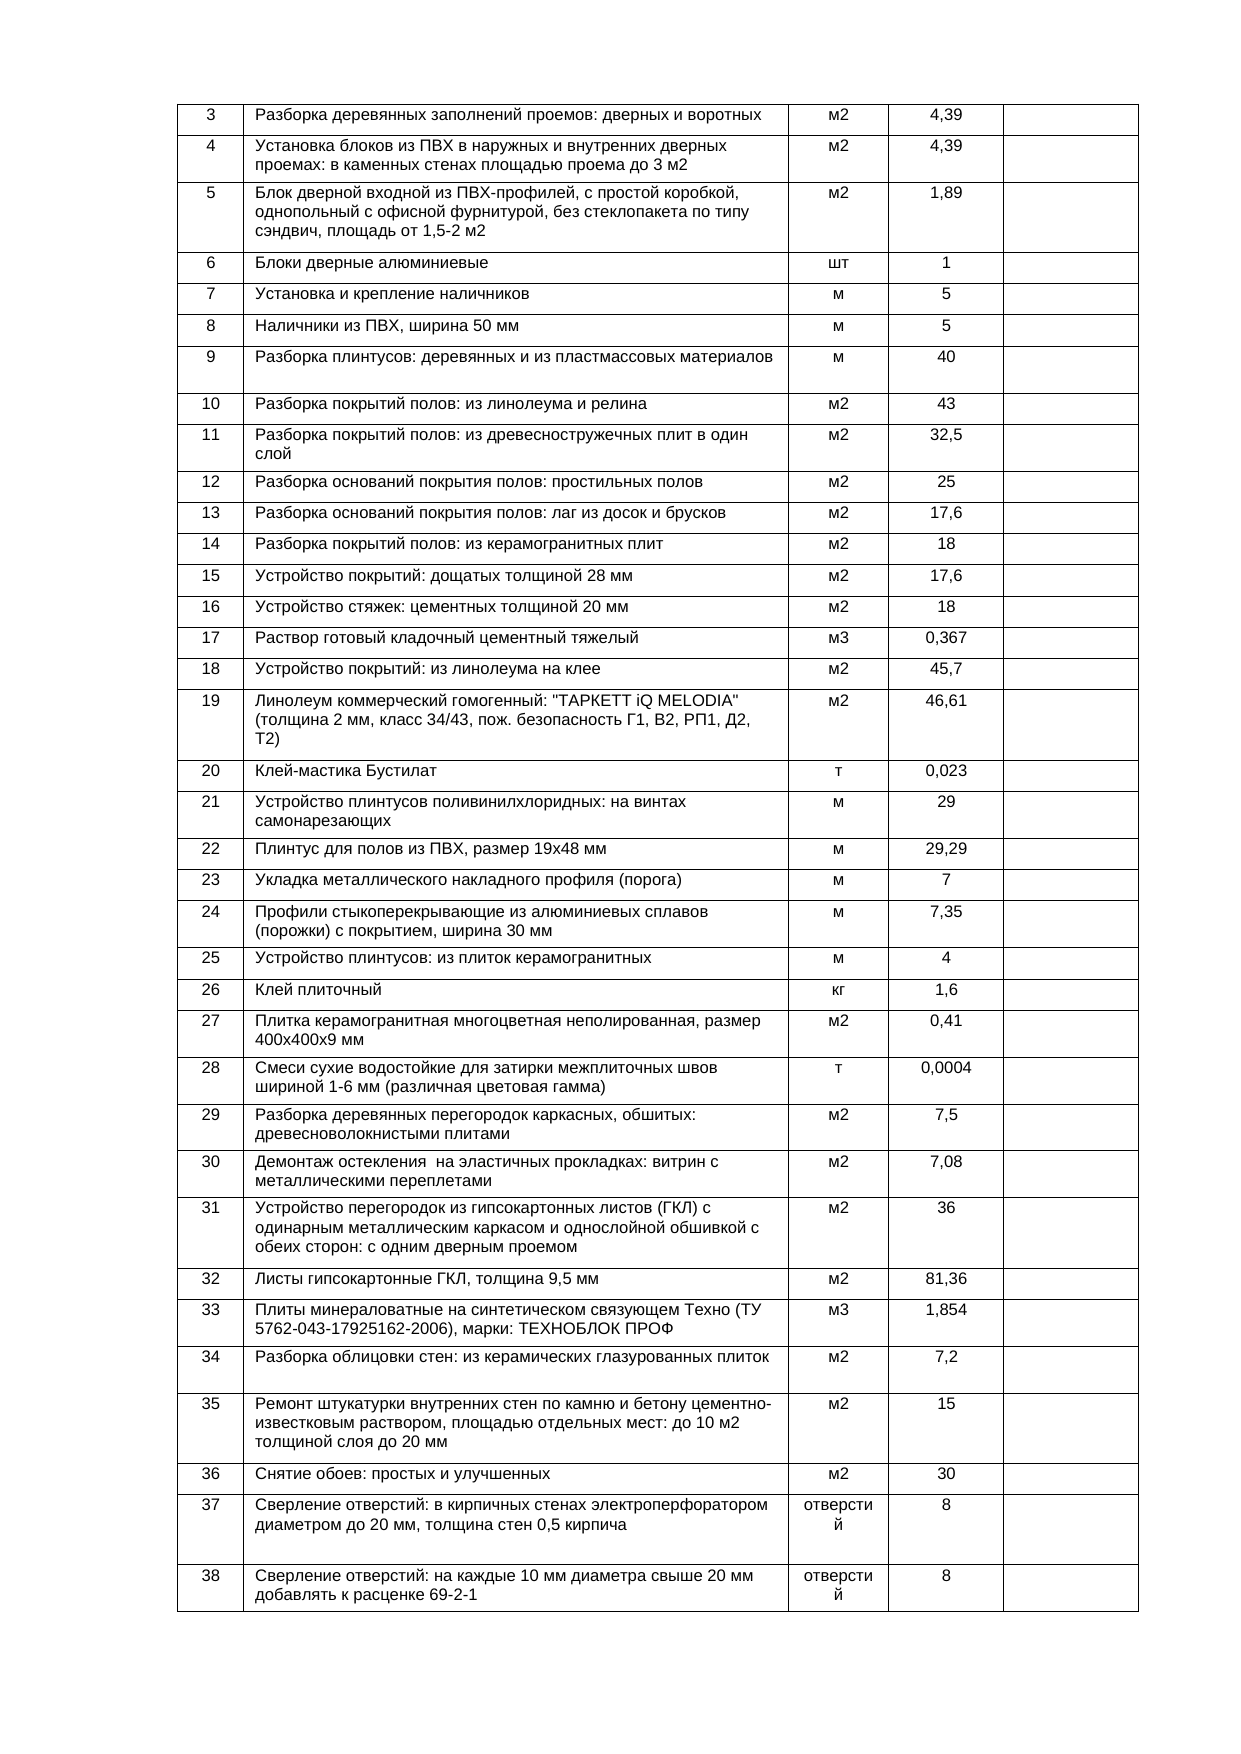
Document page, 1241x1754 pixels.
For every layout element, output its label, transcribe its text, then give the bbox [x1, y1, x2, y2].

table_cell 18 [178, 659, 243, 689]
table_cell м2 [789, 425, 888, 471]
table_cell 22 [178, 839, 243, 869]
table_cell 9 [178, 347, 243, 392]
table_cell [1004, 597, 1138, 627]
table_cell Блок дверной входной из ПВХ-профилей, с простой коробкой, однопольный с офисной фурнитурой, без стеклопакета по типу сэндвич, площадь от 1,5-2 м2 [244, 183, 788, 252]
table_cell м [789, 792, 888, 838]
table_cell Смеси сухие водостойкие для затирки межплиточных швов шириной 1-6 мм (различная цветовая гамма) [244, 1058, 788, 1103]
table_cell 7,35 [889, 901, 1003, 947]
table_cell 36 [178, 1464, 243, 1494]
table_cell м2 [789, 1011, 888, 1057]
table_cell 17,6 [889, 503, 1003, 533]
table_cell [1004, 1464, 1138, 1494]
table_cell Разборка покрытий полов: из керамогранитных плит [244, 534, 788, 564]
table_cell м2 [789, 1394, 888, 1463]
table_cell 33 [178, 1300, 243, 1346]
table_cell 4 [889, 948, 1003, 978]
table_cell Демонтаж остекления на эластичных прокладках: витрин с металлическими переплетами [244, 1151, 788, 1197]
table_cell 8 [889, 1495, 1003, 1564]
table_cell 0,41 [889, 1011, 1003, 1057]
table_cell Блоки дверные алюминиевые [244, 253, 788, 283]
table_cell 1,854 [889, 1300, 1003, 1346]
table_cell 24 [178, 901, 243, 947]
table_cell 5 [889, 284, 1003, 314]
table_cell 15 [178, 565, 243, 596]
table_cell 25 [178, 948, 243, 978]
table_cell м2 [789, 136, 888, 182]
table_cell 1 [889, 253, 1003, 283]
table_cell шт [789, 253, 888, 283]
table_cell Разборка покрытий полов: из линолеума и релина [244, 394, 788, 424]
table_cell 7 [889, 870, 1003, 900]
table_cell м2 [789, 1105, 888, 1150]
table_cell 6 [178, 253, 243, 283]
table_cell м2 [789, 394, 888, 424]
table_cell 28 [178, 1058, 243, 1103]
table_cell Клей плиточный [244, 980, 788, 1010]
table_cell 15 [889, 1394, 1003, 1463]
table_cell [1004, 901, 1138, 947]
table_cell 0,023 [889, 761, 1003, 791]
table_cell Плитка керамогранитная многоцветная неполированная, размер 400х400х9 мм [244, 1011, 788, 1057]
table_cell Устройство плинтусов: из плиток керамогранитных [244, 948, 788, 978]
table_cell отверстий [789, 1495, 888, 1564]
table_cell 8 [178, 315, 243, 346]
table_cell Установка блоков из ПВХ в наружных и внутренних дверных проемах: в каменных стенах площадью проема до 3 м2 [244, 136, 788, 182]
table_cell отверстий [789, 1565, 888, 1611]
table_cell 43 [889, 394, 1003, 424]
table_cell 18 [889, 597, 1003, 627]
table_cell Плинтус для полов из ПВХ, размер 19х48 мм [244, 839, 788, 869]
table_cell 29 [889, 792, 1003, 838]
table_cell Устройство покрытий: из линолеума на клее [244, 659, 788, 689]
table_cell 7 [178, 284, 243, 314]
table_cell [1004, 1011, 1138, 1057]
table_cell [1004, 839, 1138, 869]
table_cell м3 [789, 1300, 888, 1346]
table_cell [1004, 792, 1138, 838]
table_cell 8 [889, 1565, 1003, 1611]
table_cell Ремонт штукатурки внутренних стен по камню и бетону цементно-известковым раствором, площадью отдельных мест: до 10 м2 толщиной слоя до 20 мм [244, 1394, 788, 1463]
table_cell [1004, 1269, 1138, 1299]
table_cell 20 [178, 761, 243, 791]
table_cell м [789, 870, 888, 900]
table_cell Устройство покрытий: дощатых толщиной 28 мм [244, 565, 788, 596]
table_cell [1004, 534, 1138, 564]
table_cell 7,08 [889, 1151, 1003, 1197]
table_cell 7,2 [889, 1347, 1003, 1392]
table_cell [1004, 1300, 1138, 1346]
table_cell 26 [178, 980, 243, 1010]
table_cell 17 [178, 628, 243, 658]
table_cell Профили стыкоперекрывающие из алюминиевых сплавов (порожки) с покрытием, ширина 30 мм [244, 901, 788, 947]
table_cell [1004, 1394, 1138, 1463]
table_cell м2 [789, 105, 888, 135]
table_cell м3 [789, 628, 888, 658]
table_cell 1,6 [889, 980, 1003, 1010]
table_cell [1004, 136, 1138, 182]
table_cell [1004, 948, 1138, 978]
table_cell [1004, 565, 1138, 596]
table_cell [1004, 1495, 1138, 1564]
table_cell Устройство перегородок из гипсокартонных листов (ГКЛ) с одинарным металлическим каркасом и однослойной обшивкой с обеих сторон: с одним дверным проемом [244, 1198, 788, 1267]
table_cell 38 [178, 1565, 243, 1611]
table_cell м2 [789, 690, 888, 760]
table_cell [1004, 394, 1138, 424]
table_cell 36 [889, 1198, 1003, 1267]
table_cell 29,29 [889, 839, 1003, 869]
table_cell м [789, 284, 888, 314]
table_cell м2 [789, 534, 888, 564]
table_cell 40 [889, 347, 1003, 392]
table_cell 30 [889, 1464, 1003, 1494]
table_cell Разборка плинтусов: деревянных и из пластмассовых материалов [244, 347, 788, 392]
table_cell [1004, 425, 1138, 471]
table_cell м2 [789, 472, 888, 502]
table_cell 29 [178, 1105, 243, 1150]
table_cell Устройство стяжек: цементных толщиной 20 мм [244, 597, 788, 627]
table_cell 17,6 [889, 565, 1003, 596]
table_cell 45,7 [889, 659, 1003, 689]
table_cell т [789, 761, 888, 791]
table_cell 21 [178, 792, 243, 838]
table_cell Плиты минераловатные на синтетическом связующем Техно (ТУ 5762-043-17925162-2006), марки: ТЕХНОБЛОК ПРОФ [244, 1300, 788, 1346]
table_cell 1,89 [889, 183, 1003, 252]
table_cell 18 [889, 534, 1003, 564]
table_cell Линолеум коммерческий гомогенный: "ТАРКЕТТ iQ MELODIA" (толщина 2 мм, класс 34/43, пож. безопасность Г1, В2, РП1, Д2, Т2) [244, 690, 788, 760]
table_cell [1004, 1565, 1138, 1611]
table_cell 3 [178, 105, 243, 135]
table_cell [1004, 183, 1138, 252]
table_cell м2 [789, 565, 888, 596]
table_cell 27 [178, 1011, 243, 1057]
table_cell [1004, 503, 1138, 533]
table_cell 32,5 [889, 425, 1003, 471]
table_cell 14 [178, 534, 243, 564]
table_cell [1004, 315, 1138, 346]
table_cell Разборка покрытий полов: из древесностружечных плит в один слой [244, 425, 788, 471]
table_cell Снятие обоев: простых и улучшенных [244, 1464, 788, 1494]
table_cell м2 [789, 1269, 888, 1299]
table_cell [1004, 253, 1138, 283]
table_cell [1004, 284, 1138, 314]
table_cell [1004, 690, 1138, 760]
table_cell 5 [178, 183, 243, 252]
table_cell 0,0004 [889, 1058, 1003, 1103]
table_cell Разборка оснований покрытия полов: лаг из досок и брусков [244, 503, 788, 533]
table_cell 32 [178, 1269, 243, 1299]
table_cell 30 [178, 1151, 243, 1197]
table_cell кг [789, 980, 888, 1010]
table_cell 46,61 [889, 690, 1003, 760]
table_cell м2 [789, 1347, 888, 1392]
table_cell [1004, 1347, 1138, 1392]
table_cell 81,36 [889, 1269, 1003, 1299]
table_cell м [789, 948, 888, 978]
table_cell 35 [178, 1394, 243, 1463]
table_cell 4 [178, 136, 243, 182]
table_cell м2 [789, 1464, 888, 1494]
table_cell Установка и крепление наличников [244, 284, 788, 314]
table_cell м [789, 901, 888, 947]
table_cell 37 [178, 1495, 243, 1564]
table_cell Устройство плинтусов поливинилхлоридных: на винтах самонарезающих [244, 792, 788, 838]
table_cell м2 [789, 1198, 888, 1267]
table_cell 4,39 [889, 136, 1003, 182]
table_cell 25 [889, 472, 1003, 502]
table_cell [1004, 1105, 1138, 1150]
table_cell 16 [178, 597, 243, 627]
table_cell м [789, 839, 888, 869]
table_cell т [789, 1058, 888, 1103]
table_cell м [789, 347, 888, 392]
table_cell [1004, 1198, 1138, 1267]
table_cell Листы гипсокартонные ГКЛ, толщина 9,5 мм [244, 1269, 788, 1299]
table_cell м2 [789, 659, 888, 689]
table_cell 19 [178, 690, 243, 760]
table_cell [1004, 659, 1138, 689]
table_cell 0,367 [889, 628, 1003, 658]
table_cell 4,39 [889, 105, 1003, 135]
table_cell 23 [178, 870, 243, 900]
table_cell м2 [789, 503, 888, 533]
table_cell Раствор готовый кладочный цементный тяжелый [244, 628, 788, 658]
table_cell [1004, 347, 1138, 392]
table_cell [1004, 870, 1138, 900]
table_cell м2 [789, 1151, 888, 1197]
table_cell Разборка деревянных перегородок каркасных, обшитых: древесноволокнистыми плитами [244, 1105, 788, 1150]
table_cell 12 [178, 472, 243, 502]
table_cell [1004, 105, 1138, 135]
table_cell [1004, 1058, 1138, 1103]
table_cell м2 [789, 183, 888, 252]
table_cell Наличники из ПВХ, ширина 50 мм [244, 315, 788, 346]
table_cell Разборка деревянных заполнений проемов: дверных и воротных [244, 105, 788, 135]
table_cell Разборка облицовки стен: из керамических глазурованных плиток [244, 1347, 788, 1392]
table_cell Клей-мастика Бустилат [244, 761, 788, 791]
table_cell м2 [789, 597, 888, 627]
table_cell [1004, 1151, 1138, 1197]
table_cell [1004, 980, 1138, 1010]
table_cell [1004, 472, 1138, 502]
table_cell Сверление отверстий: на каждые 10 мм диаметра свыше 20 мм добавлять к расценке 69-2-1 [244, 1565, 788, 1611]
table_cell Укладка металлического накладного профиля (порога) [244, 870, 788, 900]
table_cell 34 [178, 1347, 243, 1392]
table_cell 5 [889, 315, 1003, 346]
table_cell 7,5 [889, 1105, 1003, 1150]
table_cell 11 [178, 425, 243, 471]
table_cell м [789, 315, 888, 346]
table_cell 13 [178, 503, 243, 533]
table_cell 10 [178, 394, 243, 424]
table_cell Разборка оснований покрытия полов: простильных полов [244, 472, 788, 502]
table_cell [1004, 761, 1138, 791]
table_cell Сверление отверстий: в кирпичных стенах электроперфоратором диаметром до 20 мм, толщина стен 0,5 кирпича [244, 1495, 788, 1564]
table_cell 31 [178, 1198, 243, 1267]
table_cell [1004, 628, 1138, 658]
